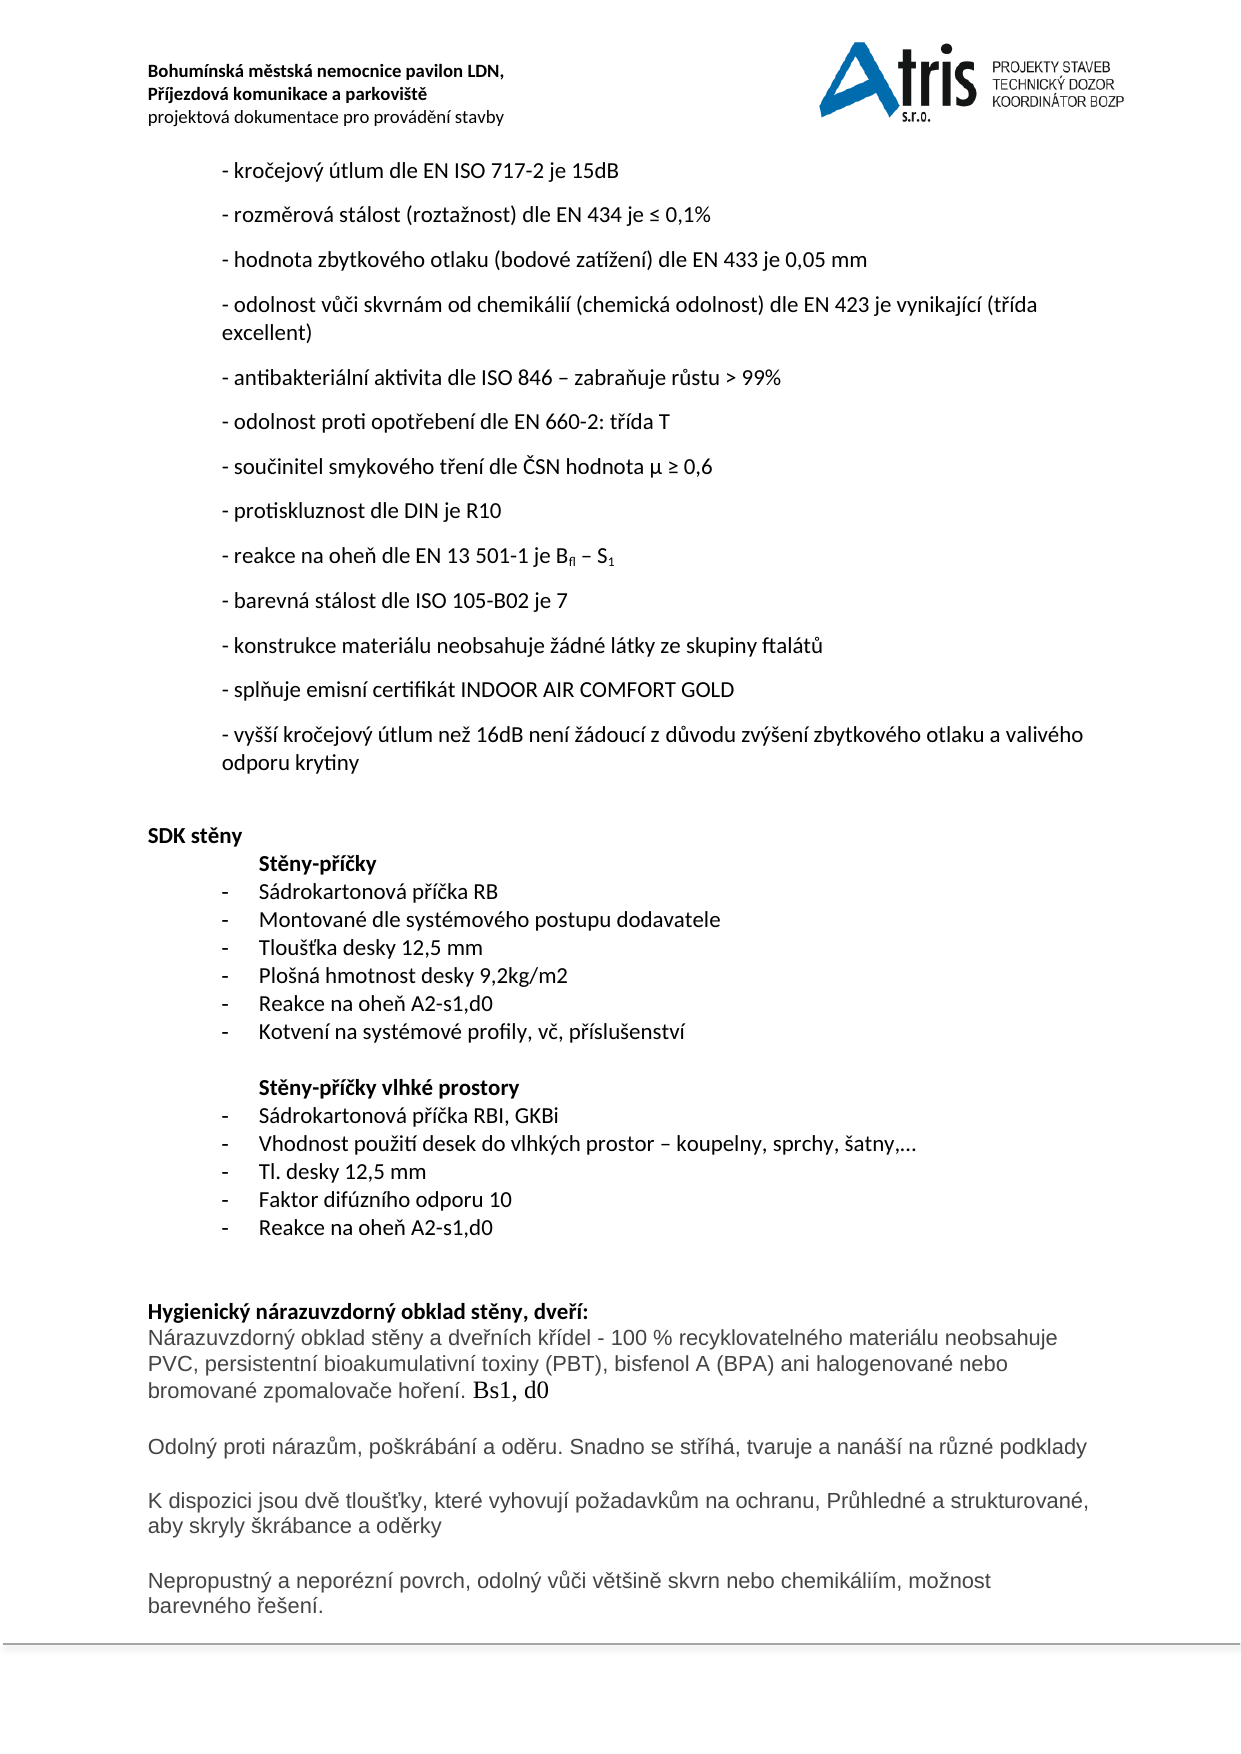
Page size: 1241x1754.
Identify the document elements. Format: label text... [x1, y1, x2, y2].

text Nárazuvzdorný obklad stěny a dveřních křídel - 100 % recyklovatelného materiálu neobsahuje PVC, persistentní bioakumulativní toxiny (PBT), bisfenol A (BPA) ani halogenované nebo bromované zpomalovače hoření. Bs1, d0 [148, 1325, 1092, 1404]
text - splňuje emisní certifikát INDOOR AIR COMFORT GOLD [148, 675, 1092, 703]
list Stěny-příčky vlhké prostory [259, 1073, 1092, 1101]
text - reakce na oheň dle EN 13 501-1 je Bfl – S1 [148, 541, 1092, 569]
list Sádrokartonová příčka RBI, GKBi [221, 1101, 1092, 1129]
list Stěny-příčky [259, 849, 1092, 877]
text - odolnost vůči skvrnám od chemikálií (chemická odolnost) dle EN 423 je vynikající (třída excellent) [222, 290, 1092, 346]
text - antibakteriální aktivita dle ISO 846 – zabraňuje růstu > 99% [148, 363, 1092, 391]
text K dispozici jsou dvě tloušťky, které vyhovují požadavkům na ochranu, Průhledné a strukturované, aby skryly škrábance a oděrky [148, 1488, 1092, 1538]
text - konstrukce materiálu neobsahuje žádné látky ze skupiny ftalátů [148, 631, 1092, 659]
text SDK stěny [148, 821, 1092, 849]
text Hygienický nárazuvzdorný obklad stěny, dveří: [148, 1297, 1092, 1325]
text - hodnota zbytkového otlaku (bodové zatížení) dle EN 433 je 0,05 mm [148, 245, 1092, 273]
list Reakce na oheň A2-s1,d0 [221, 1213, 1092, 1241]
list Reakce na oheň A2-s1,d0 [221, 989, 1092, 1017]
list Plošná hmotnost desky 9,2kg/m2 [221, 961, 1092, 989]
text Odolný proti nárazům, poškrábání a oděru. Snadno se stříhá, tvaruje a nanáší na různé podklady [148, 1433, 1092, 1459]
list Kotvení na systémové profily, vč, příslušenství [221, 1017, 1092, 1045]
picture [817, 40, 1124, 123]
text - kročejový útlum dle EN ISO 717-2 je 15dB [148, 156, 1092, 184]
text - součinitel smykového tření dle ČSN hodnota µ ≥ 0,6 [148, 452, 1092, 480]
list Sádrokartonová příčka RB [221, 877, 1092, 905]
text - vyšší kročejový útlum než 16dB není žádoucí z důvodu zvýšení zbytkového otlaku a valivého odporu krytiny [222, 720, 1092, 776]
text - odolnost proti opotřebení dle EN 660-2: třída T [148, 407, 1092, 435]
text - rozměrová stálost (roztažnost) dle EN 434 je ≤ 0,1% [148, 201, 1092, 228]
list Vhodnost použití desek do vlhkých prostor – koupelny, sprchy, šatny,… [221, 1129, 1092, 1157]
list Faktor difúzního odporu 10 [221, 1185, 1092, 1213]
list Tloušťka desky 12,5 mm [221, 933, 1092, 961]
list Montované dle systémového postupu dodavatele [221, 905, 1092, 933]
text Nepropustný a neporézní povrch, odolný vůči většině skvrn nebo chemikáliím, možnost barevného řešení. [148, 1567, 1092, 1618]
list Tl. desky 12,5 mm [221, 1157, 1092, 1185]
text - barevná stálost dle ISO 105-B02 je 7 [148, 586, 1092, 614]
text - protiskluznost dle DIN je R10 [148, 497, 1092, 525]
